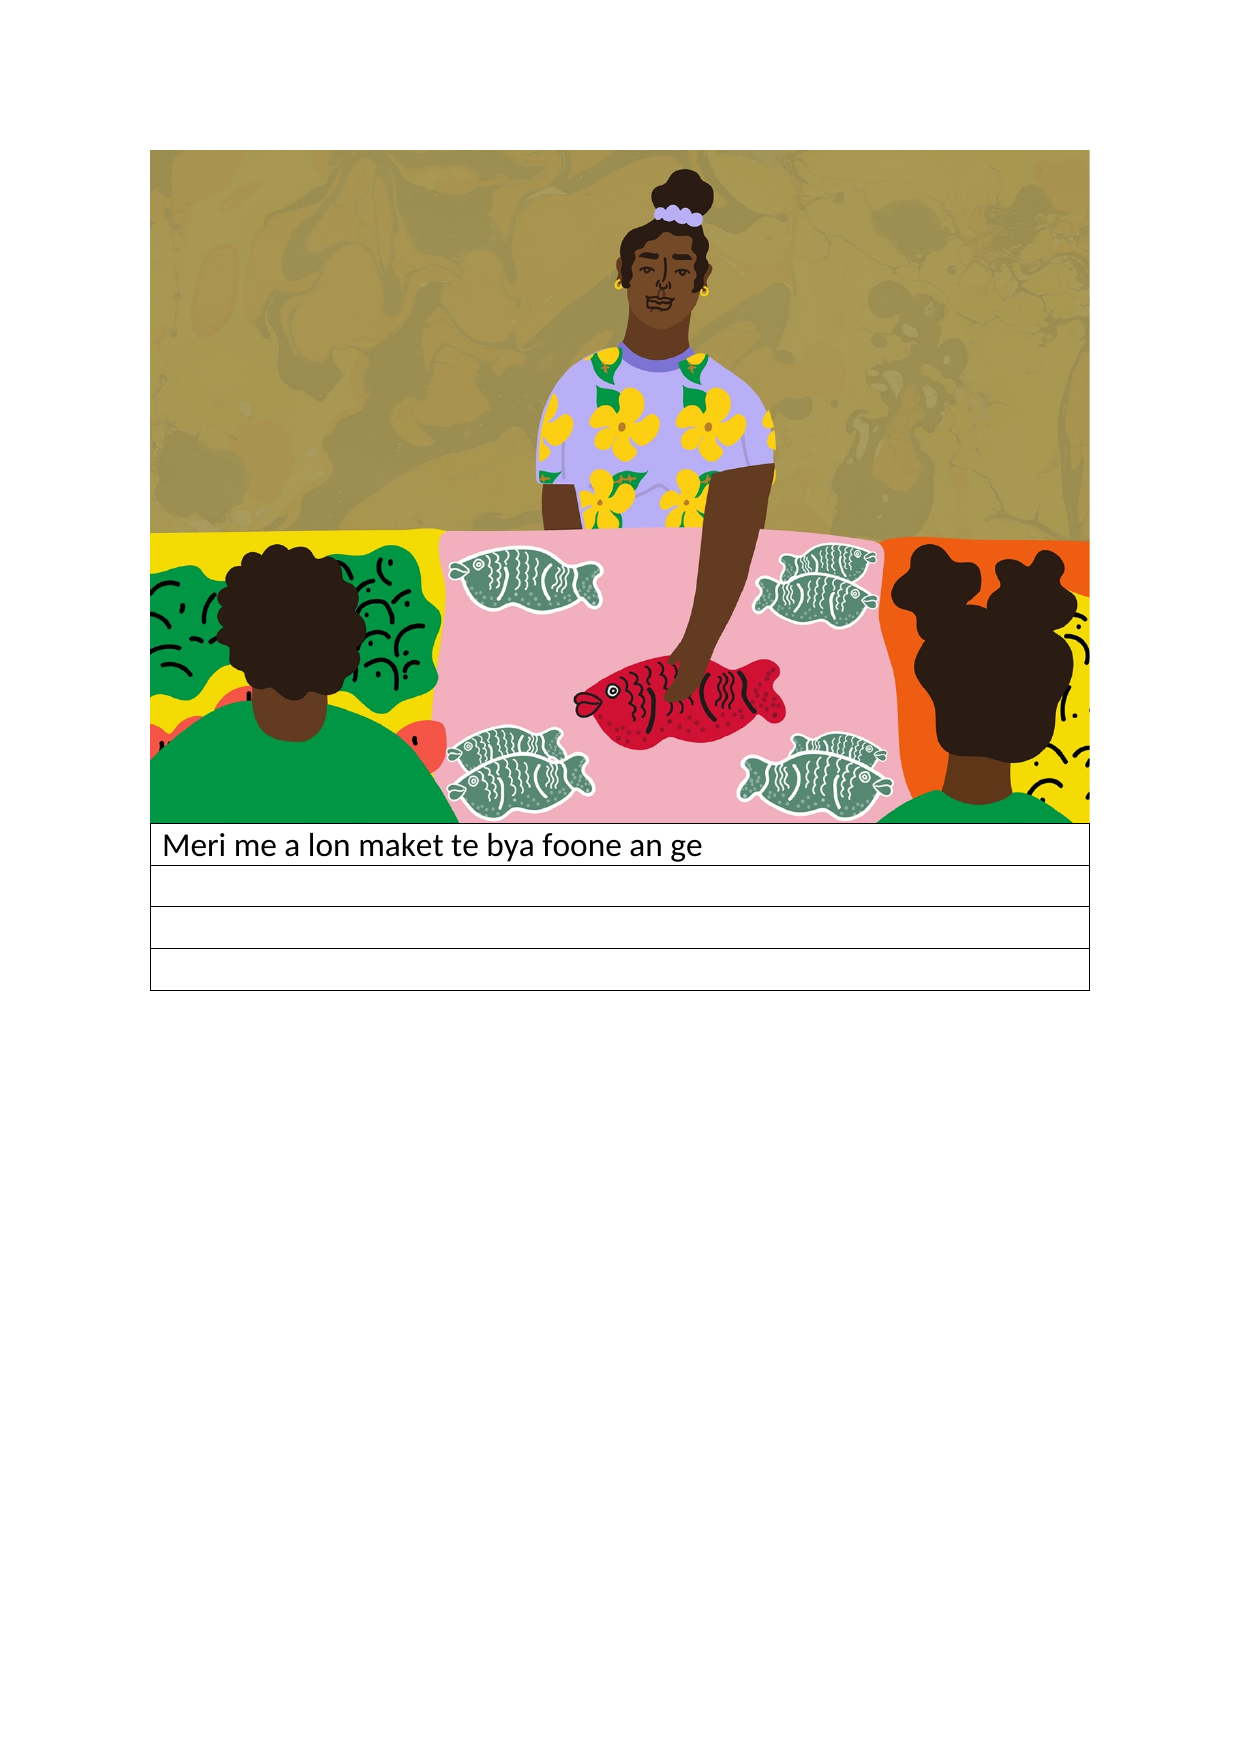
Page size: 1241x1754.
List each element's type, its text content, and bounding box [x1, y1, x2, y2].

picture [150, 150, 1090, 823]
table_cell [151, 949, 1089, 990]
table_header Meri me a lon maket te bya foone an ge [151, 824, 1089, 864]
table_cell [151, 907, 1089, 948]
table_cell [151, 866, 1089, 906]
